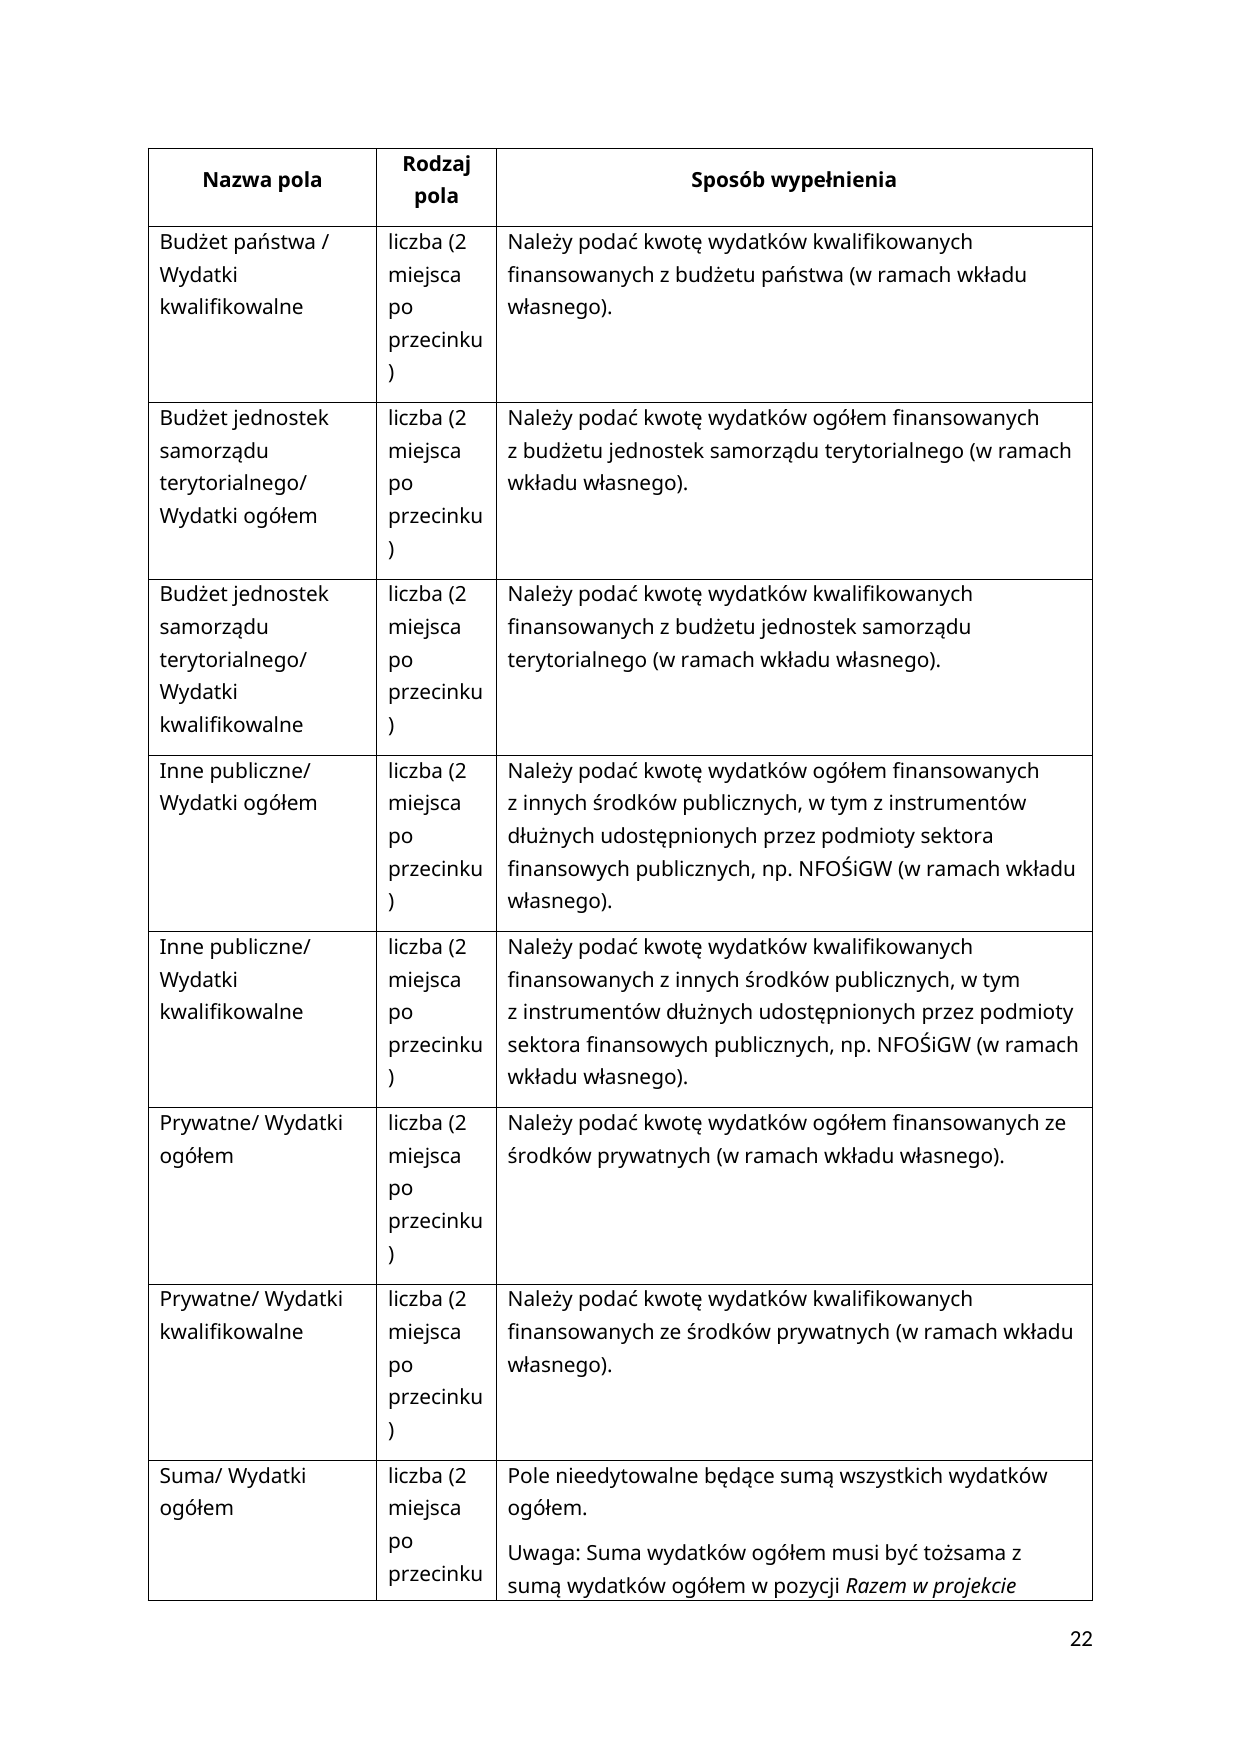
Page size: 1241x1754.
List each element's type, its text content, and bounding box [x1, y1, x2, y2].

table_cell Należy podać kwotę wydatków ogółem finansowanych z budżetu jednostek samorządu terytorialnego (w ramach wkładu własnego). [497, 403, 1092, 578]
table_cell liczba (2 miejsca po przecinku) [377, 932, 496, 1107]
table_cell Budżet jednostek samorządu terytorialnego/ Wydatki ogółem [149, 403, 376, 578]
table_cell liczba (2 miejsca po przecinku) [377, 1108, 496, 1283]
table_cell Budżet jednostek samorządu terytorialnego/ Wydatki kwalifikowalne [149, 580, 376, 755]
table_cell Prywatne/ Wydatki kwalifikowalne [149, 1285, 376, 1460]
table_cell liczba (2 miejsca po przecinku) [377, 227, 496, 402]
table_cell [497, 1461, 1092, 1599]
table_cell liczba (2 miejsca po przecinku) [377, 1461, 496, 1599]
table_cell liczba (2 miejsca po przecinku) [377, 403, 496, 578]
table_cell liczba (2 miejsca po przecinku) [377, 580, 496, 755]
table_cell Prywatne/ Wydatki ogółem [149, 1108, 376, 1283]
table_cell Inne publiczne/ Wydatki kwalifikowalne [149, 932, 376, 1107]
table_cell Należy podać kwotę wydatków kwalifikowanych finansowanych z budżetu państwa (w ramach wkładu własnego). [497, 227, 1092, 402]
table_cell Należy podać kwotę wydatków ogółem finansowanych z innych środków publicznych, w tym z instrumentów dłużnych udostępnionych przez podmioty sektora finansowych publicznych, np. NFOŚiGW (w ramach wkładu własnego). [497, 756, 1092, 931]
table_cell liczba (2 miejsca po przecinku) [377, 1285, 496, 1460]
table_cell Inne publiczne/ Wydatki ogółem [149, 756, 376, 931]
table_header Rodzaj pola [377, 149, 496, 226]
table_cell Należy podać kwotę wydatków ogółem finansowanych ze środków prywatnych (w ramach wkładu własnego). [497, 1108, 1092, 1283]
table_cell Należy podać kwotę wydatków kwalifikowanych finansowanych z budżetu jednostek samorządu terytorialnego (w ramach wkładu własnego). [497, 580, 1092, 755]
table_cell Należy podać kwotę wydatków kwalifikowanych finansowanych z innych środków publicznych, w tym z instrumentów dłużnych udostępnionych przez podmioty sektora finansowych publicznych, np. NFOŚiGW (w ramach wkładu własnego). [497, 932, 1092, 1107]
table_cell Suma/ Wydatki ogółem [149, 1461, 376, 1599]
table_header Nazwa pola [149, 149, 376, 226]
table_cell Budżet państwa / Wydatki kwalifikowalne [149, 227, 376, 402]
table_cell liczba (2 miejsca po przecinku) [377, 756, 496, 931]
table_header Sposób wypełnienia [497, 149, 1092, 226]
table_cell Należy podać kwotę wydatków kwalifikowanych finansowanych ze środków prywatnych (w ramach wkładu własnego). [497, 1285, 1092, 1460]
